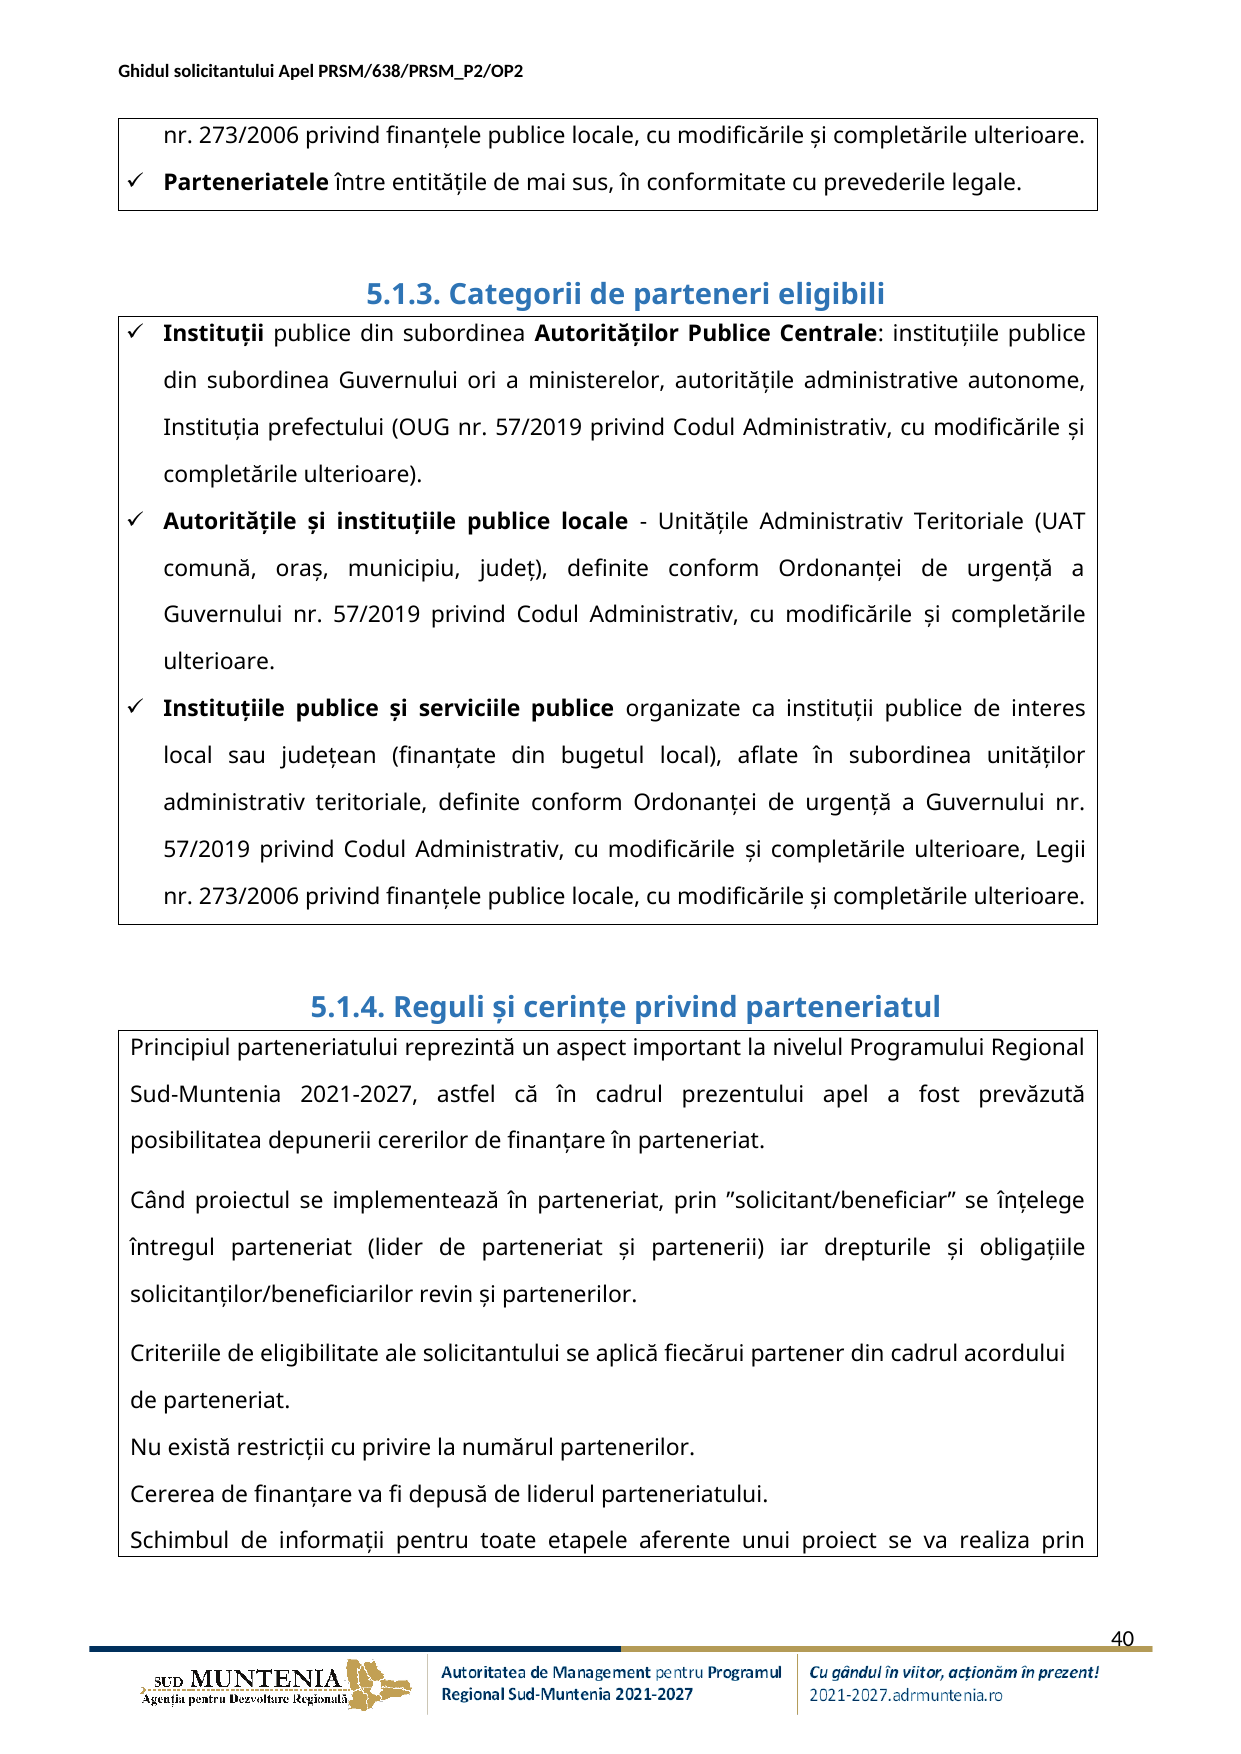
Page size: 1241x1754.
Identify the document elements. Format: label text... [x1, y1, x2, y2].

subtitle 5.1.3. Categorii de parteneri eligibili [118, 273, 1134, 313]
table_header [119, 119, 1097, 210]
table_header Instituții publice din subordinea Autorităților Publice Centrale: instituțiile publice din subordinea Guvernului ori a ministerelor, autorităţile administrative autonome, Instituția prefectului (OUG nr. 57/2019 privind Codul Administrativ, cu modificările și completările ulterioare). Autoritățile și instituțiile publice locale - Unitățile Administrativ Teritoriale (UAT comună, oraș, municipiu, județ), definite conform Ordonanței de urgență a Guvernului nr. 57/2019 privind Codul Administrativ, cu modificările şi completările ulterioare. Instituțiile publice și serviciile publice organizate ca instituții publice de interes local sau județean (finanțate din bugetul local), aflate în subordinea unităților administrativ teritoriale, definite conform Ordonanței de urgență a Guvernului nr. 57/2019 privind Codul Administrativ, cu modificările şi completările ulterioare, Legii nr. 273/2006 privind finanţele publice locale, cu modificările și completările ulterioare. [119, 317, 1097, 924]
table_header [119, 1031, 1097, 1556]
picture [89, 1646, 1153, 1715]
subtitle 5.1.4. Reguli și cerințe privind parteneriatul [118, 987, 1134, 1026]
